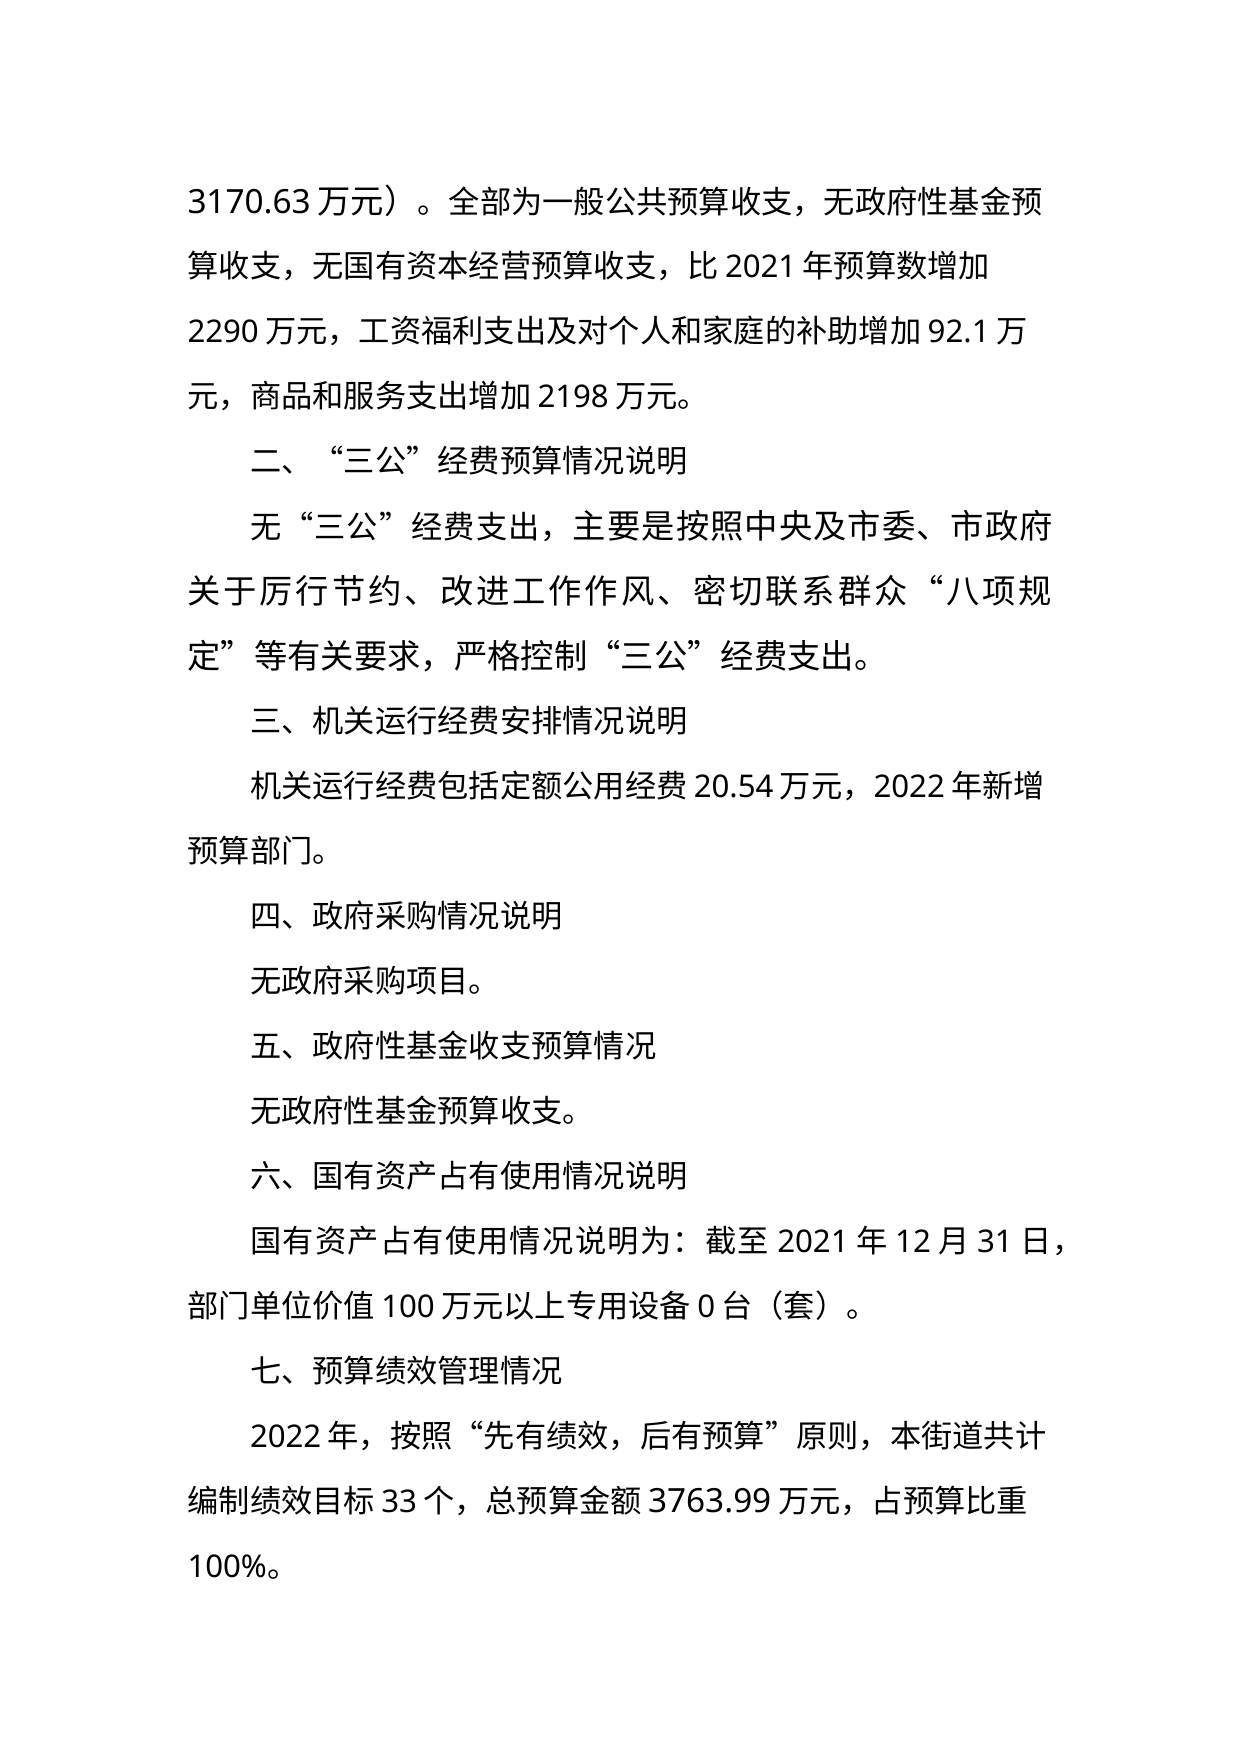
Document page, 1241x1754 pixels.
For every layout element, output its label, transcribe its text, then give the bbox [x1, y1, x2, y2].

text 国有资产占有使用情况说明为：截至2021年12月31日，部门单位价值100万元以上专用设备0台（套）。 [187, 1206, 1053, 1336]
text 无“三公”经费支出，主要是按照中央及市委、市政府关于厉行节约、改进工作作风、密切联系群众“八项规定”等有关要求，严格控制“三公”经费支出。 [187, 491, 1053, 686]
text 无政府采购项目。 [187, 946, 1053, 1011]
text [187, 166, 1053, 426]
text 机关运行经费包括定额公用经费20.54万元，2022年新增预算部门。 [187, 751, 1053, 881]
text 二、“三公”经费预算情况说明 [187, 426, 1053, 491]
text 六、国有资产占有使用情况说明 [187, 1141, 1053, 1206]
text 五、政府性基金收支预算情况 [187, 1011, 1053, 1076]
text 2022年，按照“先有绩效，后有预算”原则，本街道共计编制绩效目标33个，总预算金额3763.99万元，占预算比重100%。 [187, 1401, 1053, 1596]
text 三、机关运行经费安排情况说明 [187, 686, 1053, 751]
text 无政府性基金预算收支。 [187, 1076, 1053, 1141]
text 七、预算绩效管理情况 [187, 1336, 1053, 1401]
text 四、政府采购情况说明 [187, 881, 1053, 946]
